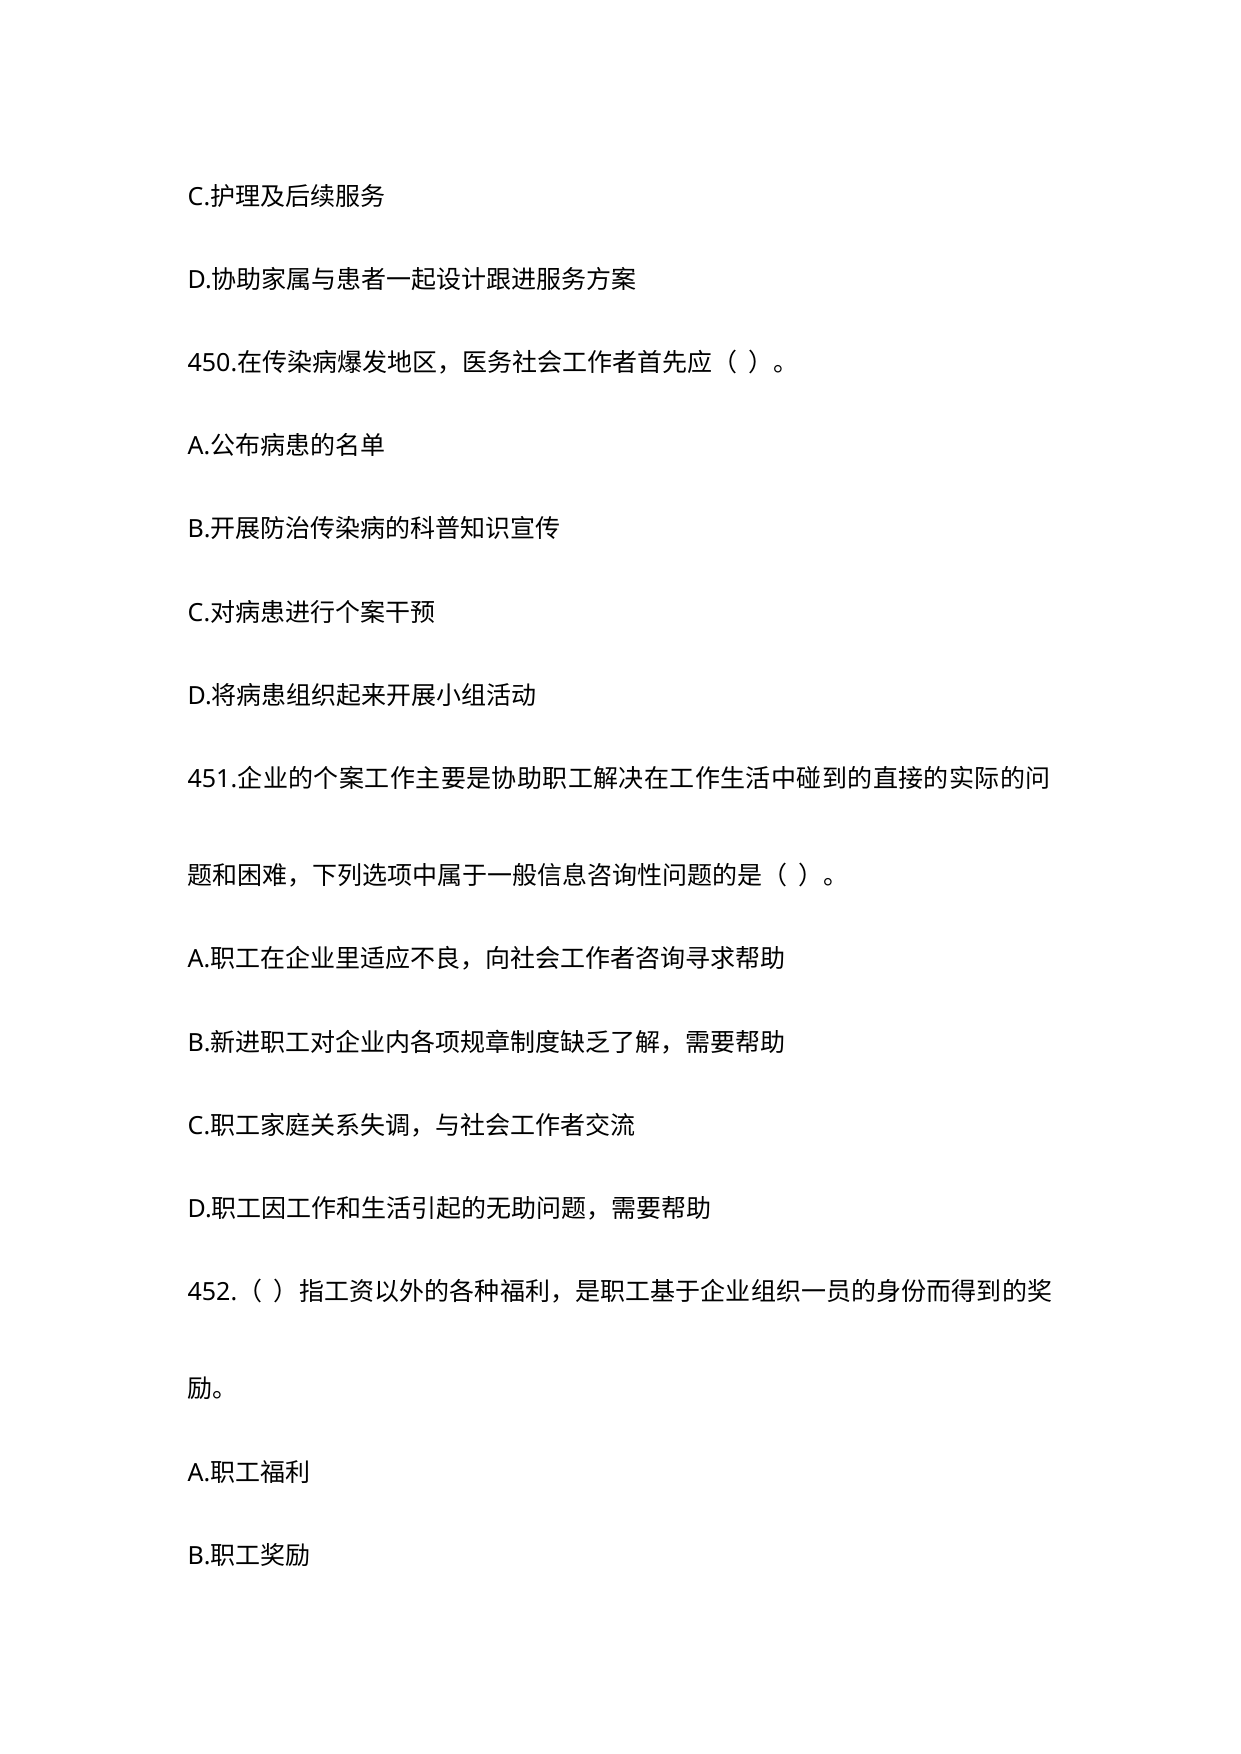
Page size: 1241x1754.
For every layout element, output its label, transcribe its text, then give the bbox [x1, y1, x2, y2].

list A.公布病患的名单 [187, 411, 1053, 476]
list D.职工因工作和生活引起的无助问题，需要帮助 [187, 1174, 1053, 1239]
list B.职工奖励 [187, 1521, 1053, 1586]
list C.护理及后续服务 [187, 162, 1053, 227]
list 451.企业的个案工作主要是协助职工解决在工作生活中碰到的直接的实际的问题和困难，下列选项中属于一般信息咨询性问题的是（ ）。 [187, 744, 1053, 906]
list B.开展防治传染病的科普知识宣传 [187, 494, 1053, 559]
list A.职工在企业里适应不良，向社会工作者咨询寻求帮助 [187, 924, 1053, 989]
list 450.在传染病爆发地区，医务社会工作者首先应（ ）。 [187, 328, 1053, 393]
list 452.（ ）指工资以外的各种福利，是职工基于企业组织一员的身份而得到的奖励。 [187, 1257, 1053, 1419]
list A.职工福利 [187, 1438, 1053, 1503]
list C.对病患进行个案干预 [187, 578, 1053, 643]
list B.新进职工对企业内各项规章制度缺乏了解，需要帮助 [187, 1008, 1053, 1073]
list C.职工家庭关系失调，与社会工作者交流 [187, 1091, 1053, 1156]
list D.协助家属与患者一起设计跟进服务方案 [187, 245, 1053, 310]
list D.将病患组织起来开展小组活动 [187, 661, 1053, 726]
